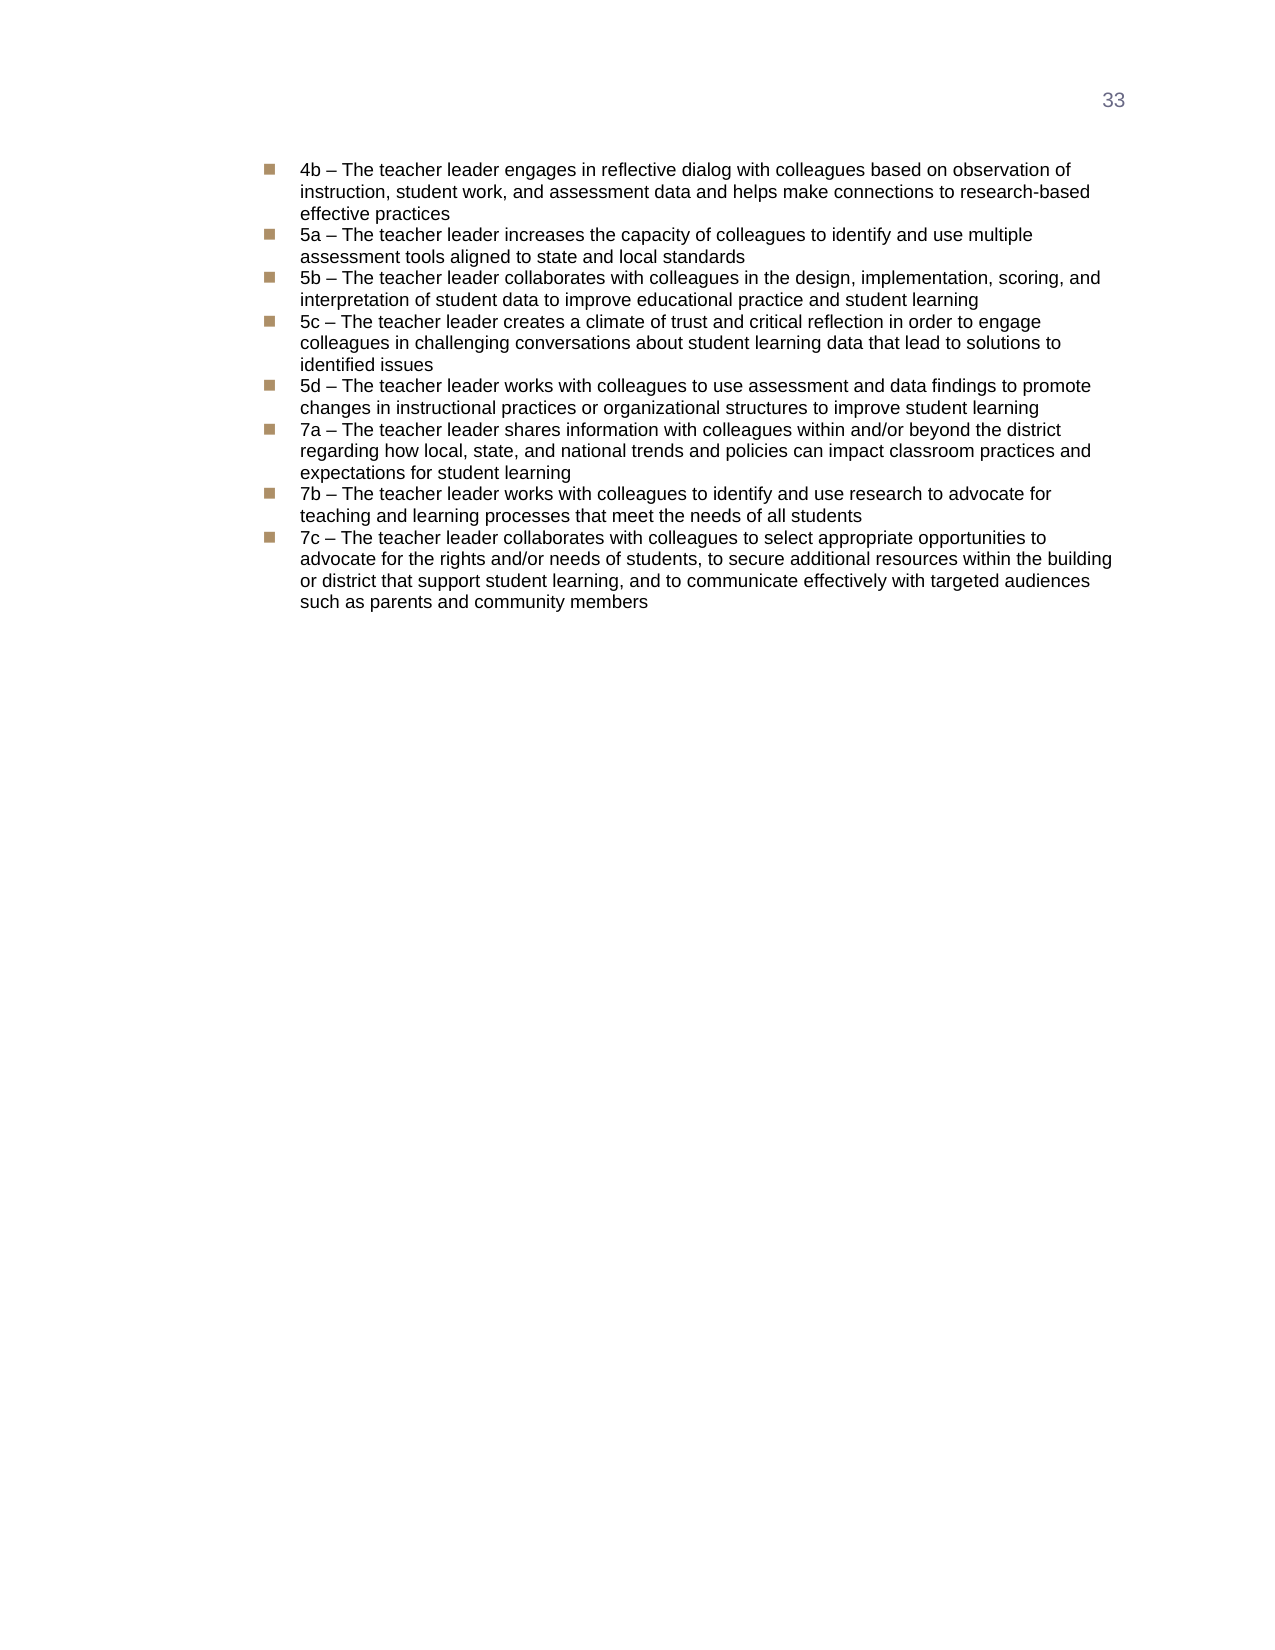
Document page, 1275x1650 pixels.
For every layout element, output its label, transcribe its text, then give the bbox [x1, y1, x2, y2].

list 7b – The teacher leader works with colleagues to identify and use research to advocate for teaching and learning processes that meet the needs of all students [262, 483, 1125, 526]
list 7a – The teacher leader shares information with colleagues within and/or beyond the district regarding how local, state, and national trends and policies can impact classroom practices and expectations for student learning [262, 418, 1125, 483]
list 5d – The teacher leader works with colleagues to use assessment and data findings to promote changes in instructional practices or organizational structures to improve student learning [262, 375, 1125, 418]
list 5a – The teacher leader increases the capacity of colleagues to identify and use multiple assessment tools aligned to state and local standards [262, 224, 1125, 267]
list 5c – The teacher leader creates a climate of trust and critical reflection in order to engage colleagues in challenging conversations about student learning data that lead to solutions to identified issues [262, 310, 1125, 375]
list 4b – The teacher leader engages in reflective dialog with colleagues based on observation of instruction, student work, and assessment data and helps make connections to research-based effective practices [262, 159, 1125, 224]
list 5b – The teacher leader collaborates with colleagues in the design, implementation, scoring, and interpretation of student data to improve educational practice and student learning [262, 267, 1125, 310]
list 7c – The teacher leader collaborates with colleagues to select appropriate opportunities to advocate for the rights and/or needs of students, to secure additional resources within the building or district that support student learning, and to communicate effectively with targeted audiences such as parents and community members [262, 526, 1125, 613]
